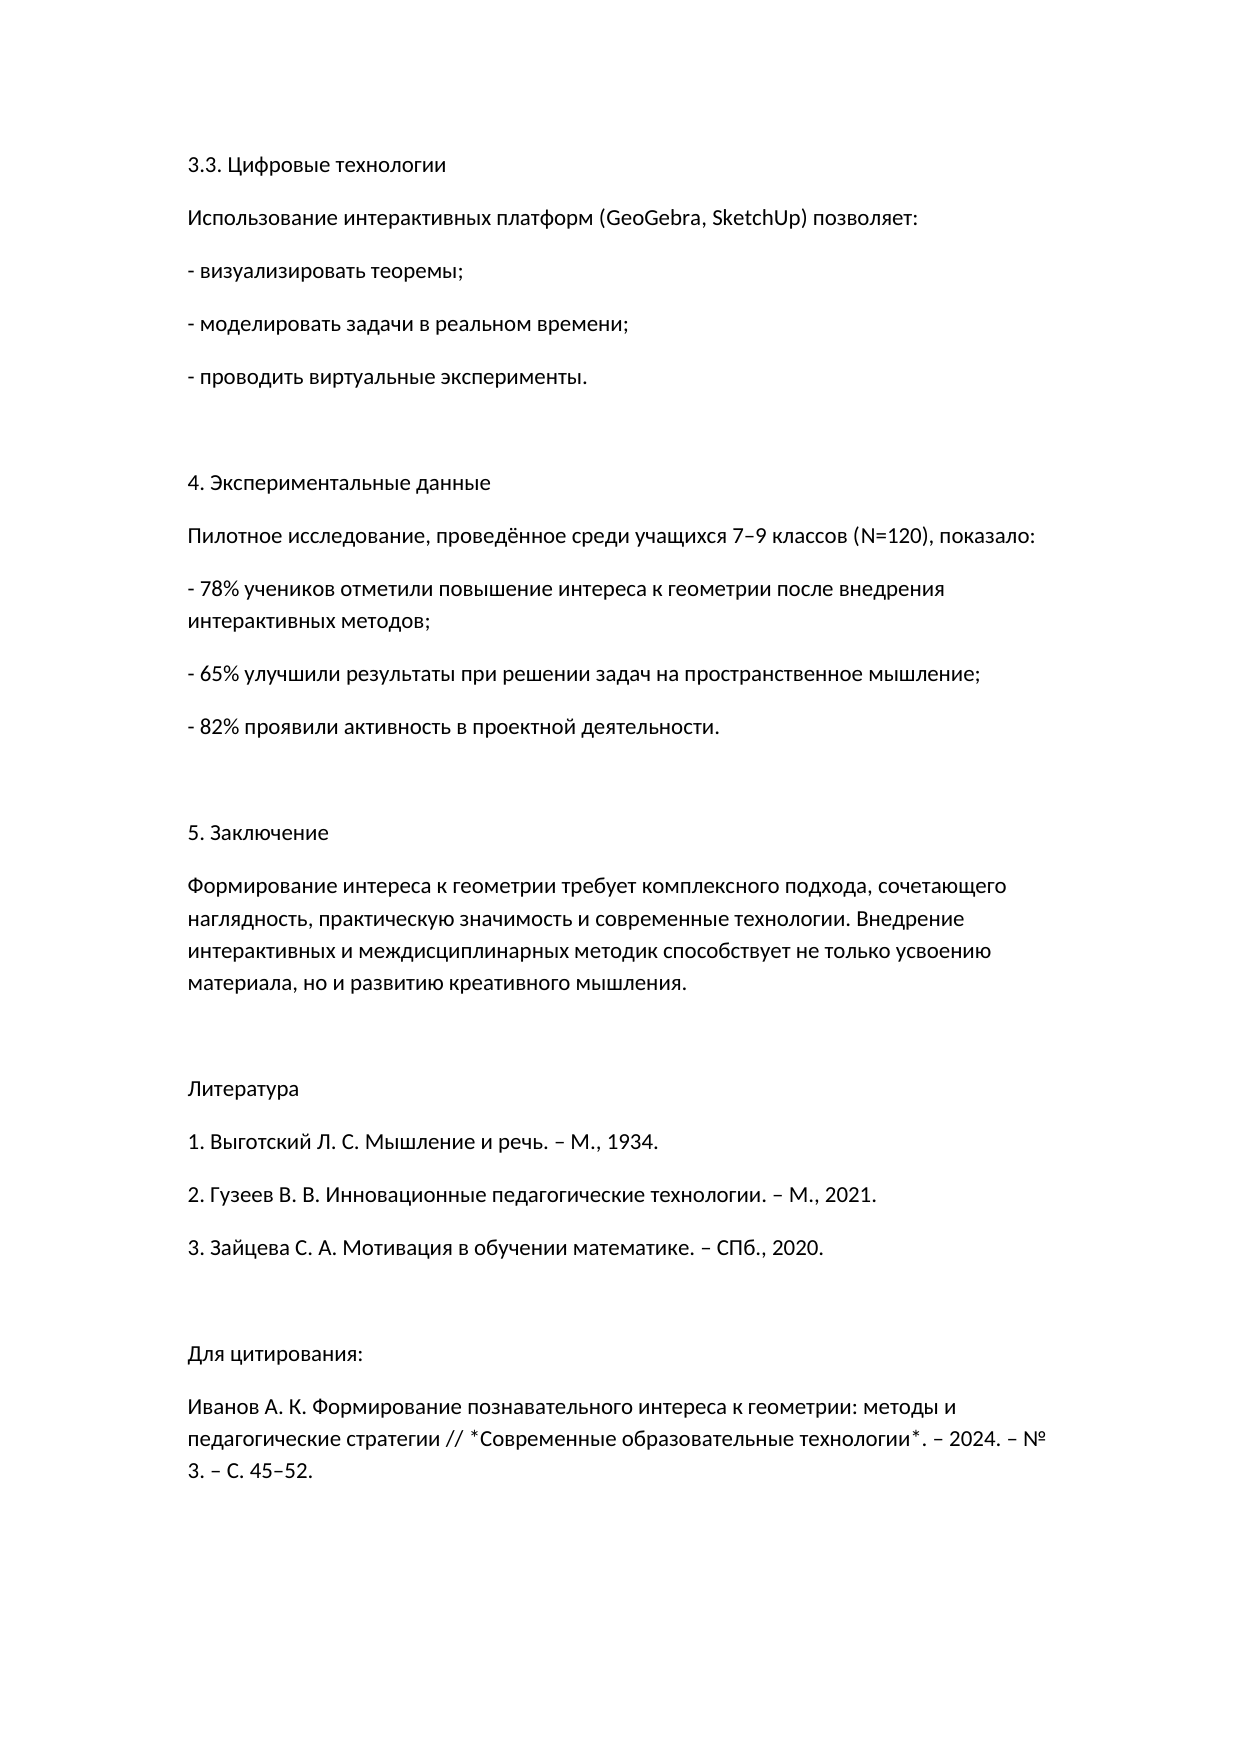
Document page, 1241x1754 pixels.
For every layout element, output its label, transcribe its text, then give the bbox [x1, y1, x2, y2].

text 1. Выготский Л. С. Мышление и речь. – М., 1934. [187, 1127, 1053, 1155]
text - 78% учеников отметили повышение интереса к геометрии после внедрения интерактивных методов; [187, 574, 1053, 634]
text Иванов А. К. Формирование познавательного интереса к геометрии: методы и педагогические стратегии // *Современные образовательные технологии*. – 2024. – № 3. – С. 45–52. [187, 1392, 1053, 1484]
text - проводить виртуальные эксперименты. [187, 362, 1053, 390]
text - 65% улучшили результаты при решении задач на пространственное мышление; [187, 659, 1053, 687]
text Формирование интереса к геометрии требует комплексного подхода, сочетающего наглядность, практическую значимость и современные технологии. Внедрение интерактивных и междисциплинарных методик способствует не только усвоению материала, но и развитию креативного мышления. [187, 871, 1053, 996]
text Литература [187, 1074, 1053, 1102]
text 5. Заключение [187, 818, 1053, 846]
text 3.3. Цифровые технологии [187, 150, 1053, 178]
text 2. Гузеев В. В. Инновационные педагогические технологии. – М., 2021. [187, 1180, 1053, 1208]
text Пилотное исследование, проведённое среди учащихся 7–9 классов (N=120), показало: [187, 521, 1053, 549]
text 4. Экспериментальные данные [187, 468, 1053, 496]
text - визуализировать теоремы; [187, 256, 1053, 284]
text - 82% проявили активность в проектной деятельности. [187, 712, 1053, 740]
text Использование интерактивных платформ (GeoGebra, SketchUp) позволяет: [187, 203, 1053, 231]
text - моделировать задачи в реальном времени; [187, 309, 1053, 337]
text Для цитирования: [187, 1339, 1053, 1367]
text 3. Зайцева С. А. Мотивация в обучении математике. – СПб., 2020. [187, 1233, 1053, 1261]
